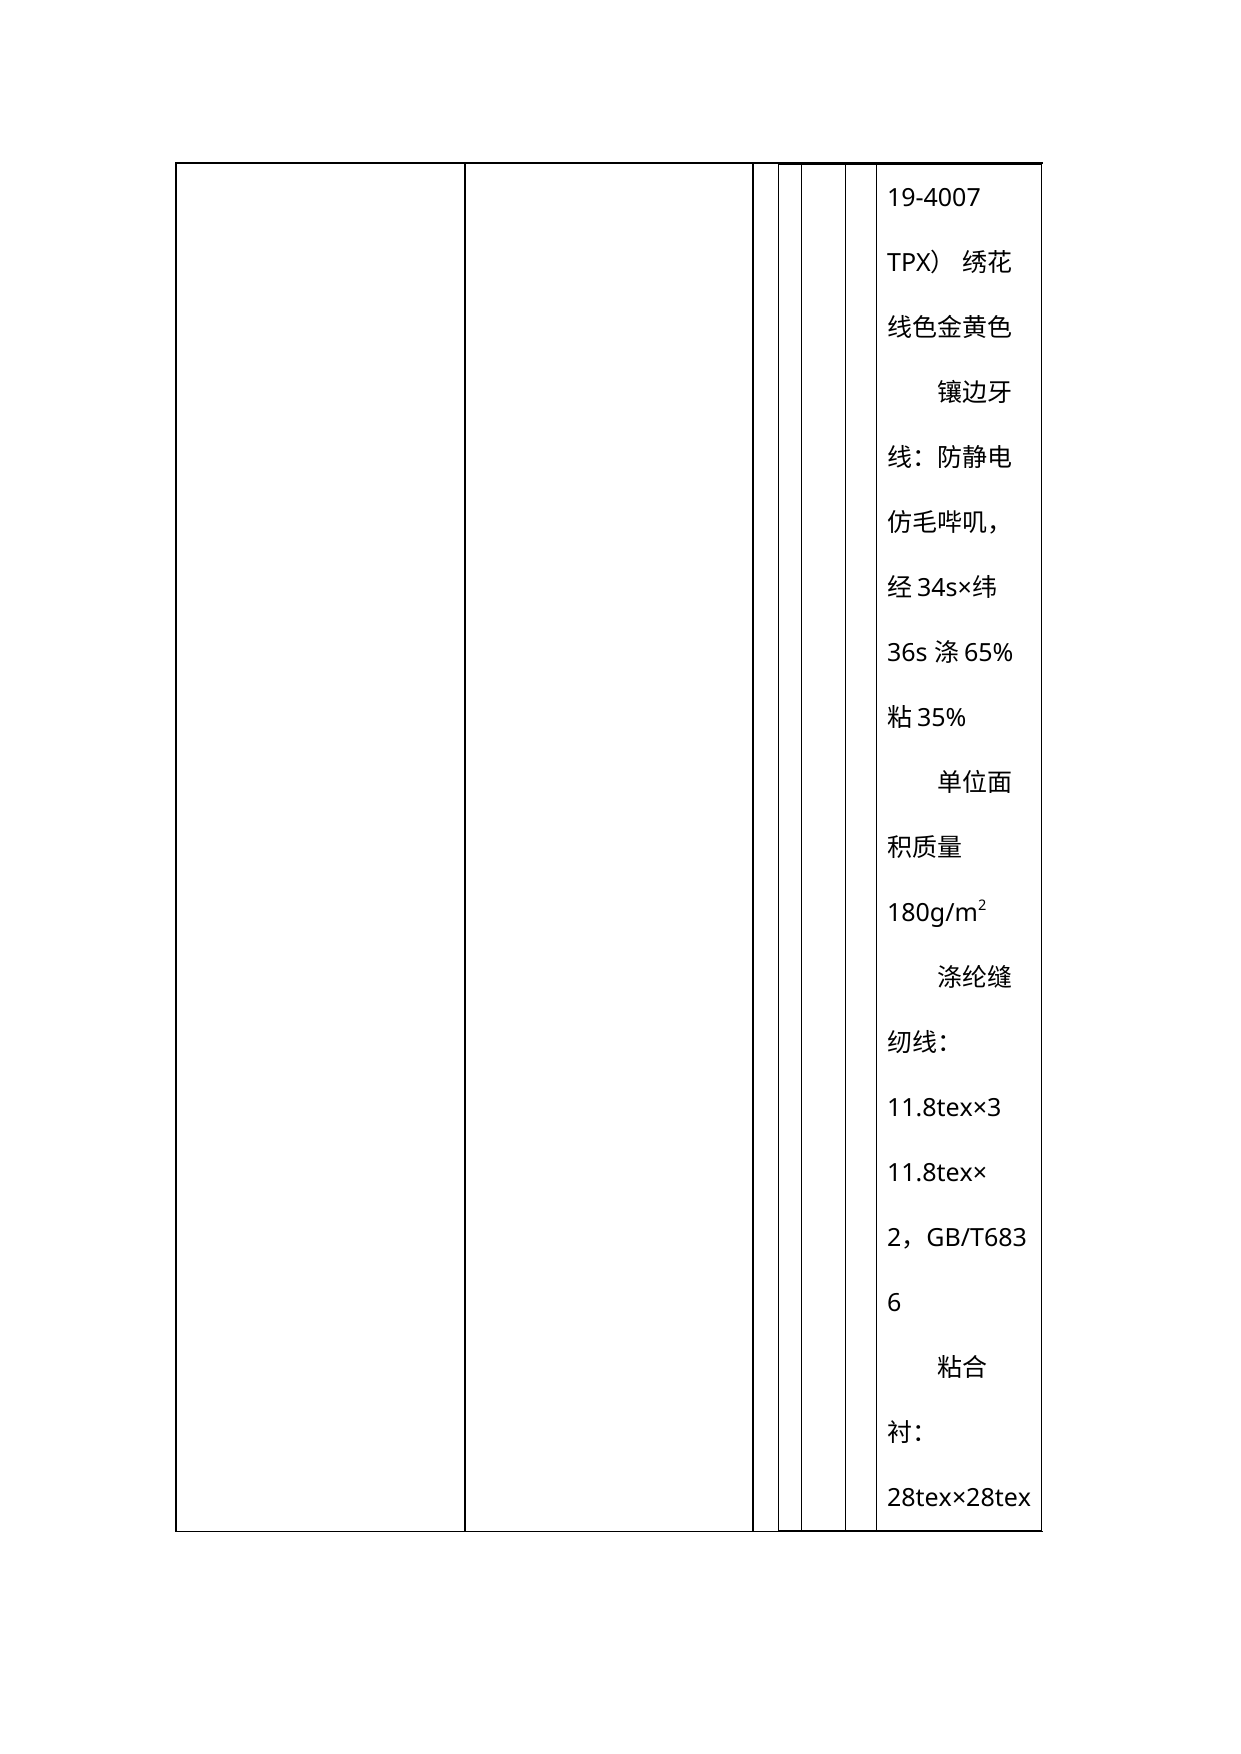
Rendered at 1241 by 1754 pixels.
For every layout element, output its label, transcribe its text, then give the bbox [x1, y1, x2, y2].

table_cell [877, 165, 1041, 1530]
table_cell [754, 164, 778, 1531]
table_cell 1 [177, 164, 464, 1531]
table_cell [779, 165, 801, 1530]
table_cell [846, 165, 876, 1530]
table_cell [802, 165, 845, 1530]
table_cell [466, 164, 752, 1531]
